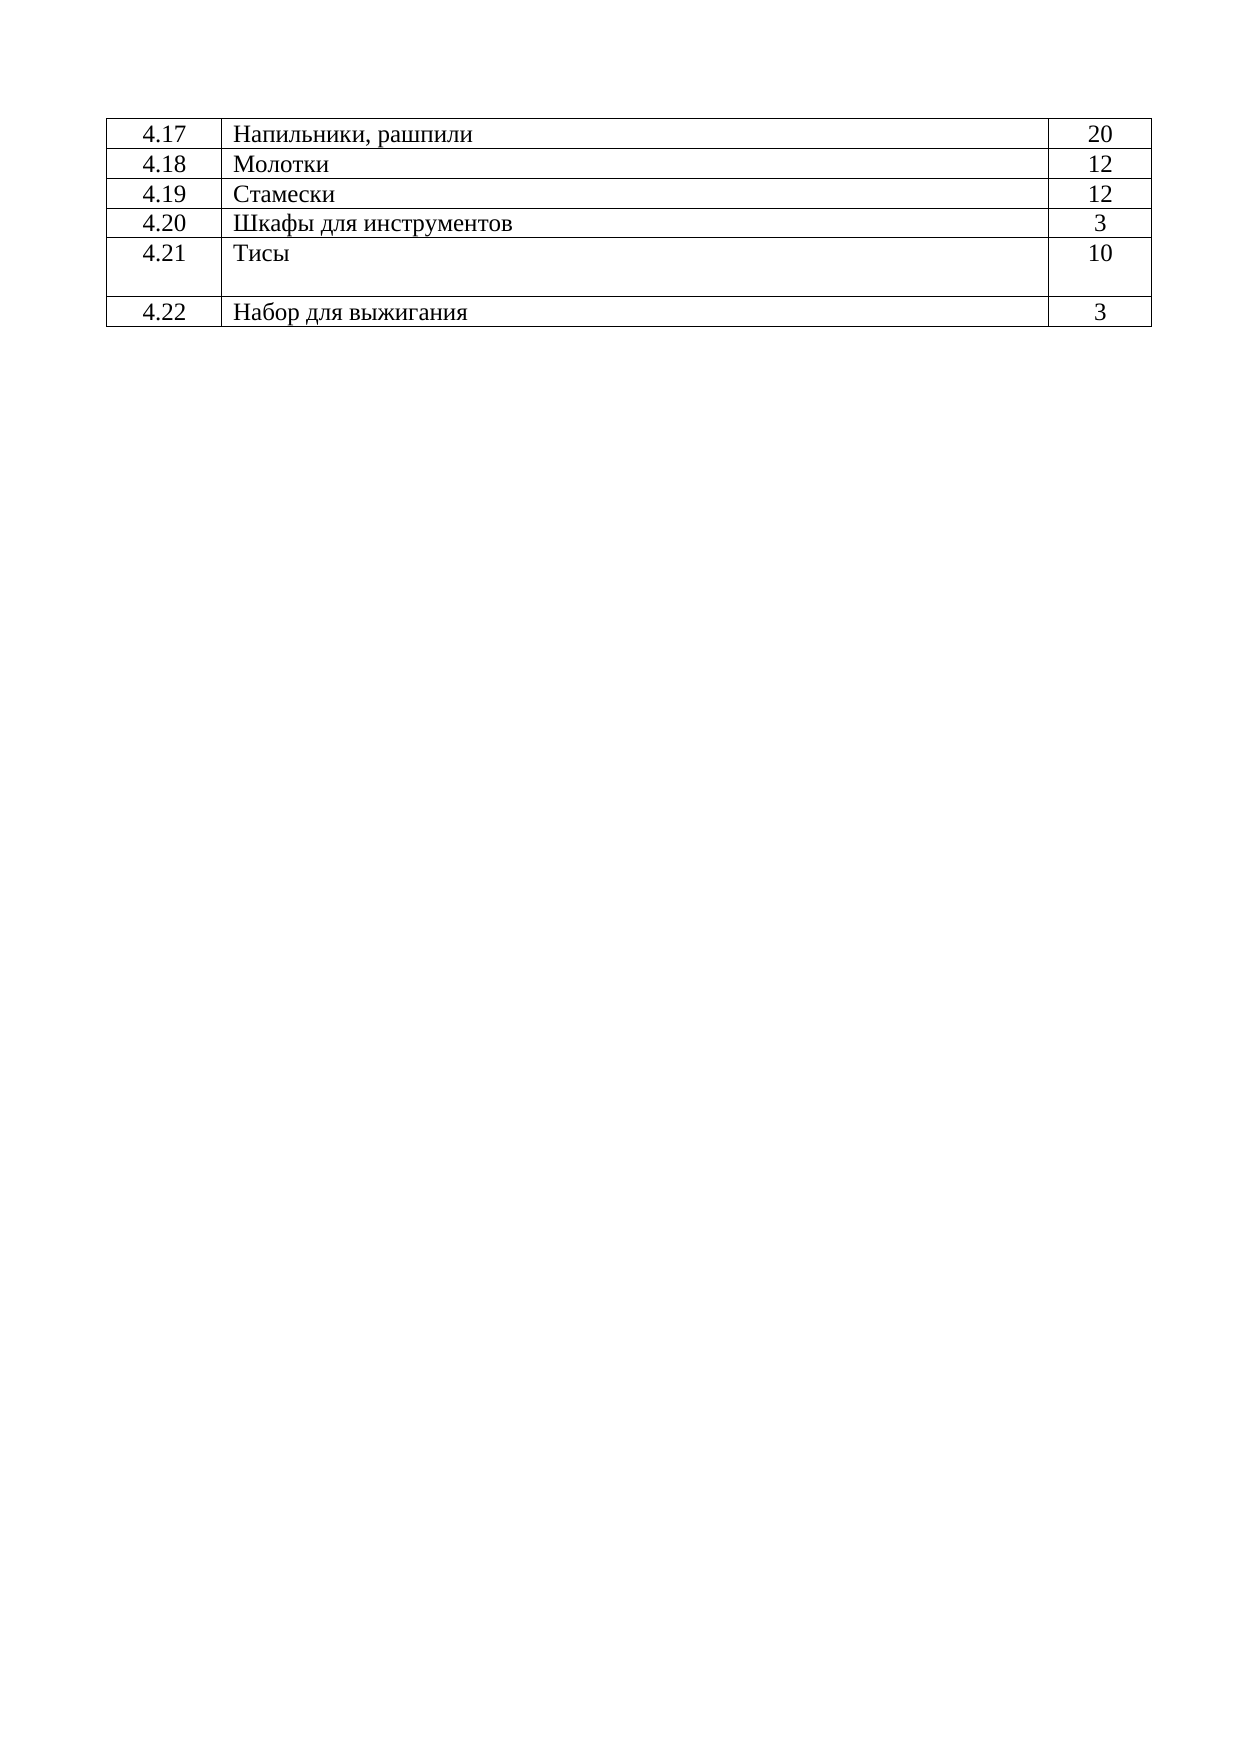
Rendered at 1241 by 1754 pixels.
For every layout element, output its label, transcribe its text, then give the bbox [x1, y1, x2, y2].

table_cell 20 [1049, 119, 1151, 148]
table_cell 4.20 [107, 209, 221, 237]
table_cell Напильники, рашпили [222, 119, 1048, 148]
table_cell Стамески [222, 179, 1048, 207]
table_cell Набор для выжигания [222, 297, 1048, 326]
table_cell 4.19 [107, 179, 221, 207]
table_cell Шкафы для инструментов [222, 209, 1048, 237]
table_cell 3 [1049, 297, 1151, 326]
table_cell 10 [1049, 238, 1151, 296]
table_cell Молотки [222, 149, 1048, 178]
table_cell 3 [1049, 209, 1151, 237]
table_cell 4.17 [107, 119, 221, 148]
table_cell 4.21 [107, 238, 221, 296]
table_cell 12 [1049, 149, 1151, 178]
table_cell 4.18 [107, 149, 221, 178]
table_cell Тисы [222, 238, 1048, 296]
table_cell 4.22 [107, 297, 221, 326]
table_cell 12 [1049, 179, 1151, 207]
